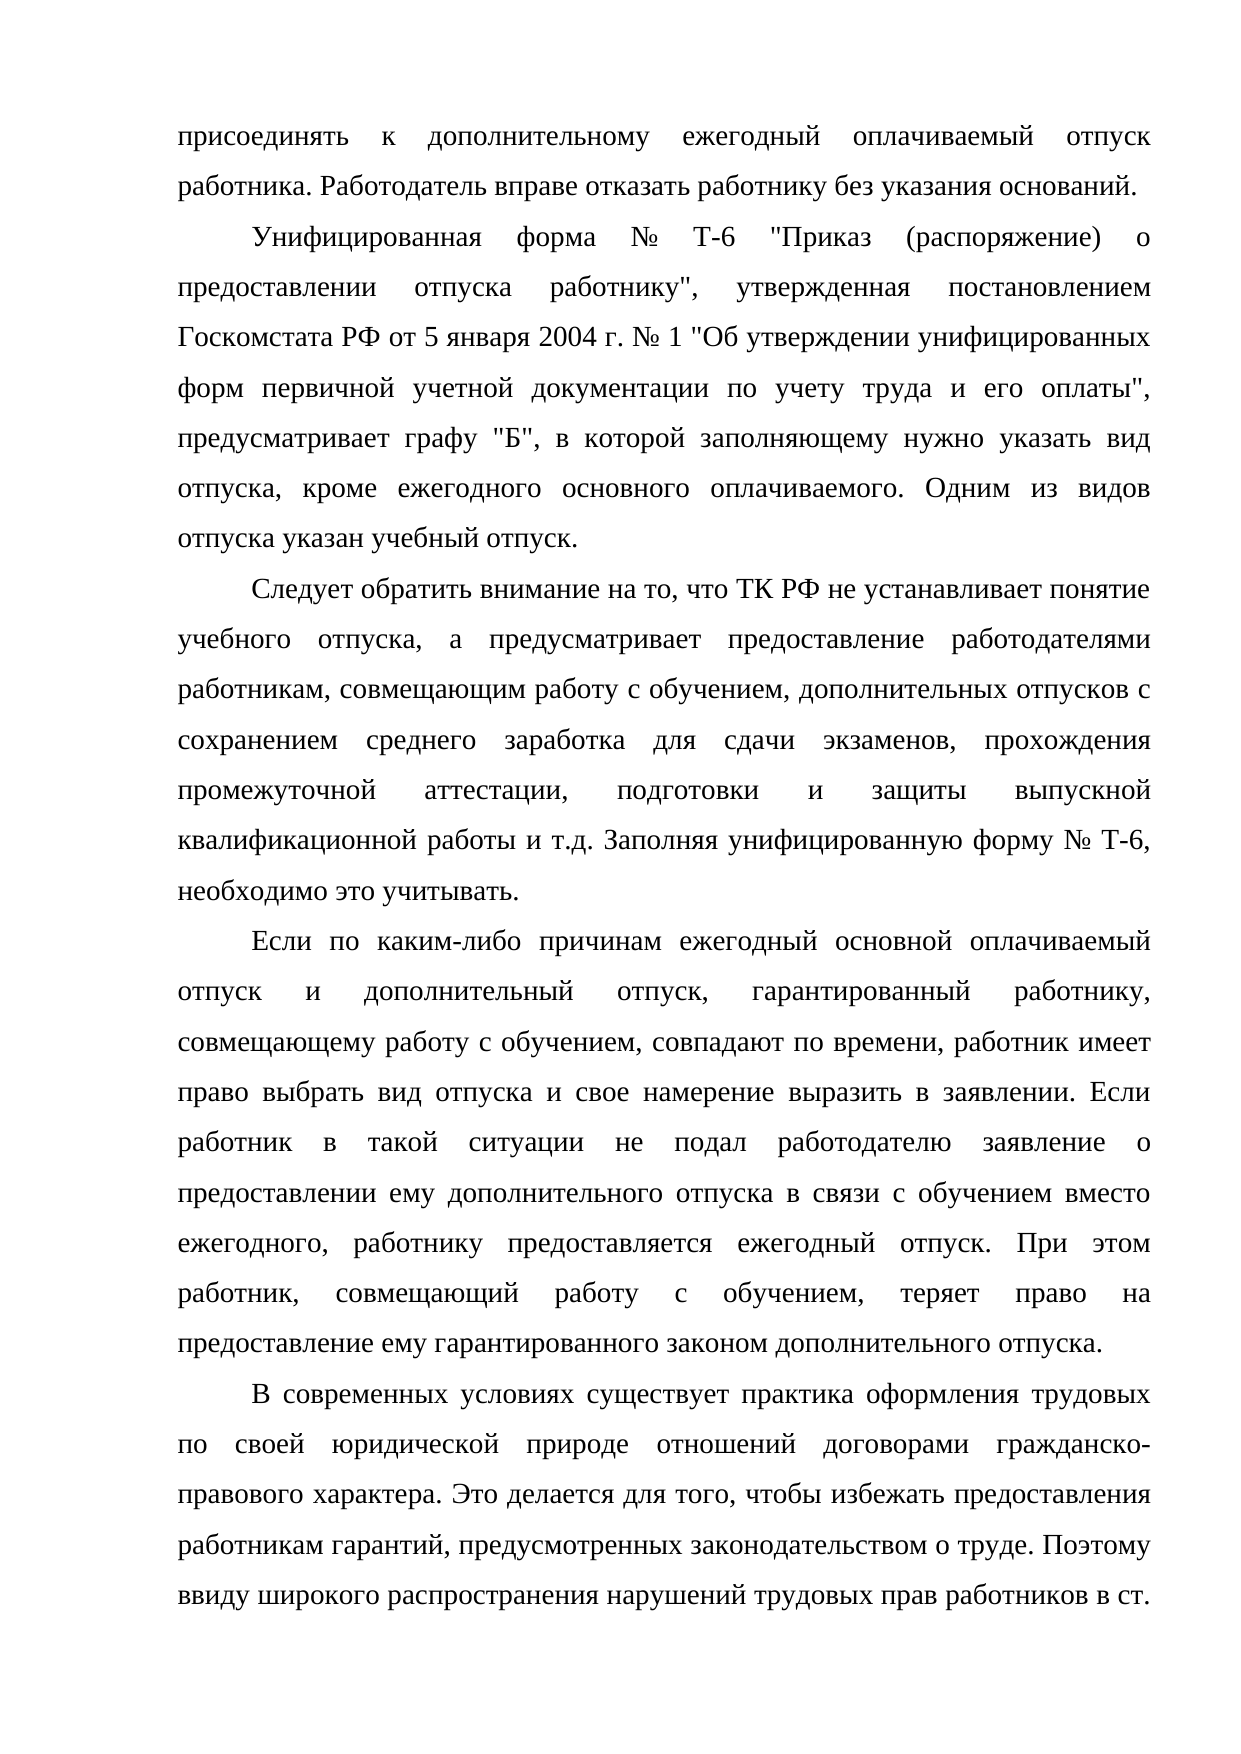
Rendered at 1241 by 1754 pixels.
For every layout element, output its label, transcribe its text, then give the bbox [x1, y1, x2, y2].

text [177, 118, 1152, 202]
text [177, 1376, 1152, 1611]
text Если по каким-либо причинам ежегодный основной оплачиваемый отпуск и дополнительный отпуск, гарантированный работнику, совмещающему работу с обучением, совпадают по времени, работник имеет право выбрать вид отпуска и свое намерение выразить в заявлении. Если работник в такой ситуации не подал работодателю заявление о предоставлении ему дополнительного отпуска в связи с обучением вместо ежегодного, работнику предоставляется ежегодный отпуск. При этом работник, совмещающий работу с обучением, теряет право на предоставление ему гарантированного законом дополнительного отпуска. [177, 923, 1152, 1359]
text Следует обратить внимание на то, что ТК РФ не устанавливает понятие учебного отпуска, а предусматривает предоставление работодателями работникам, совмещающим работу с обучением, дополнительных отпусков с сохранением среднего заработка для сдачи экзаменов, прохождения промежуточной аттестации, подготовки и защиты выпускной квалификационной работы и т.д. Заполняя унифицированную форму № Т-6, необходимо это учитывать. [177, 571, 1152, 906]
text Унифицированная форма № Т-6 "Приказ (распоряжение) о предоставлении отпуска работнику", утвержденная постановлением Госкомстата РФ от 5 января . № 1 "Об утверждении унифицированных форм первичной учетной документации по учету труда и его оплаты", предусматривает графу "Б", в которой заполняющему нужно указать вид отпуска, кроме ежегодного основного оплачиваемого. Одним из видов отпуска указан учебный отпуск. [177, 219, 1152, 554]
